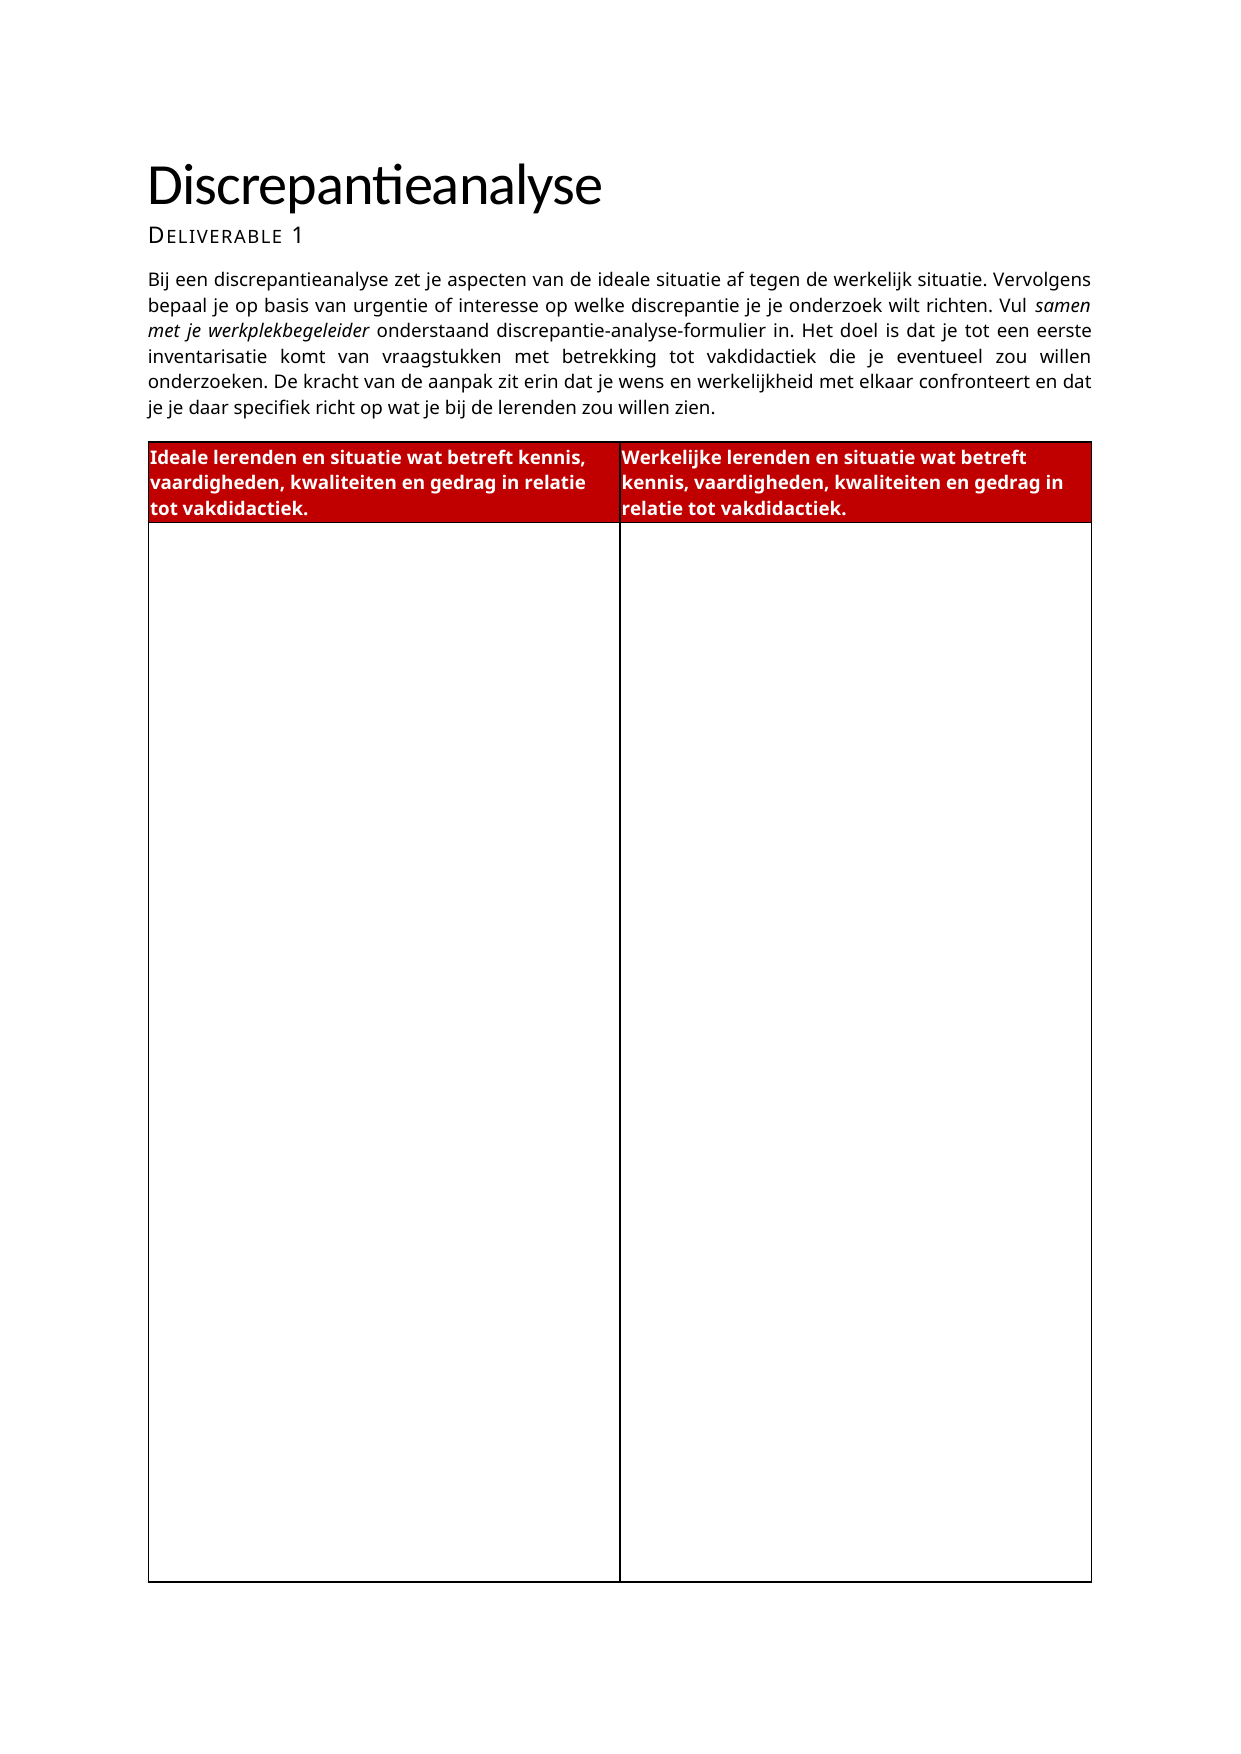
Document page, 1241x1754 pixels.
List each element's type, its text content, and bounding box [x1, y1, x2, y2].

table_cell [621, 523, 1091, 1581]
table_header Werkelijke lerenden en situatie wat betreft kennis, vaardigheden, kwaliteiten en gedrag in relatie tot vakdidactiek. [621, 443, 1091, 522]
text Bij een discrepantieanalyse zet je aspecten van de ideale situatie af tegen de werkelijk situatie. Vervolgens bepaal je op basis van urgentie of interesse op welke discrepantie je je onderzoek wilt richten. Vul samen met je werkplekbegeleider onderstaand discrepantie-analyse-formulier in. Het doel is dat je tot een eerste inventarisatie komt van vraagstukken met betrekking tot vakdidactiek die je eventueel zou willen onderzoeken. De kracht van de aanpak zit erin dat je wens en werkelijkheid met elkaar confronteert en dat je je daar specifiek richt op wat je bij de lerenden zou willen zien. [148, 267, 1093, 420]
title Discrepantieanalyse [148, 148, 1093, 219]
table_cell [149, 523, 619, 1581]
table_header Ideale lerenden en situatie wat betreft kennis, vaardigheden, kwaliteiten en gedrag in relatie tot vakdidactiek. [149, 443, 619, 522]
subtitle Deliverable 1 [148, 219, 1093, 250]
